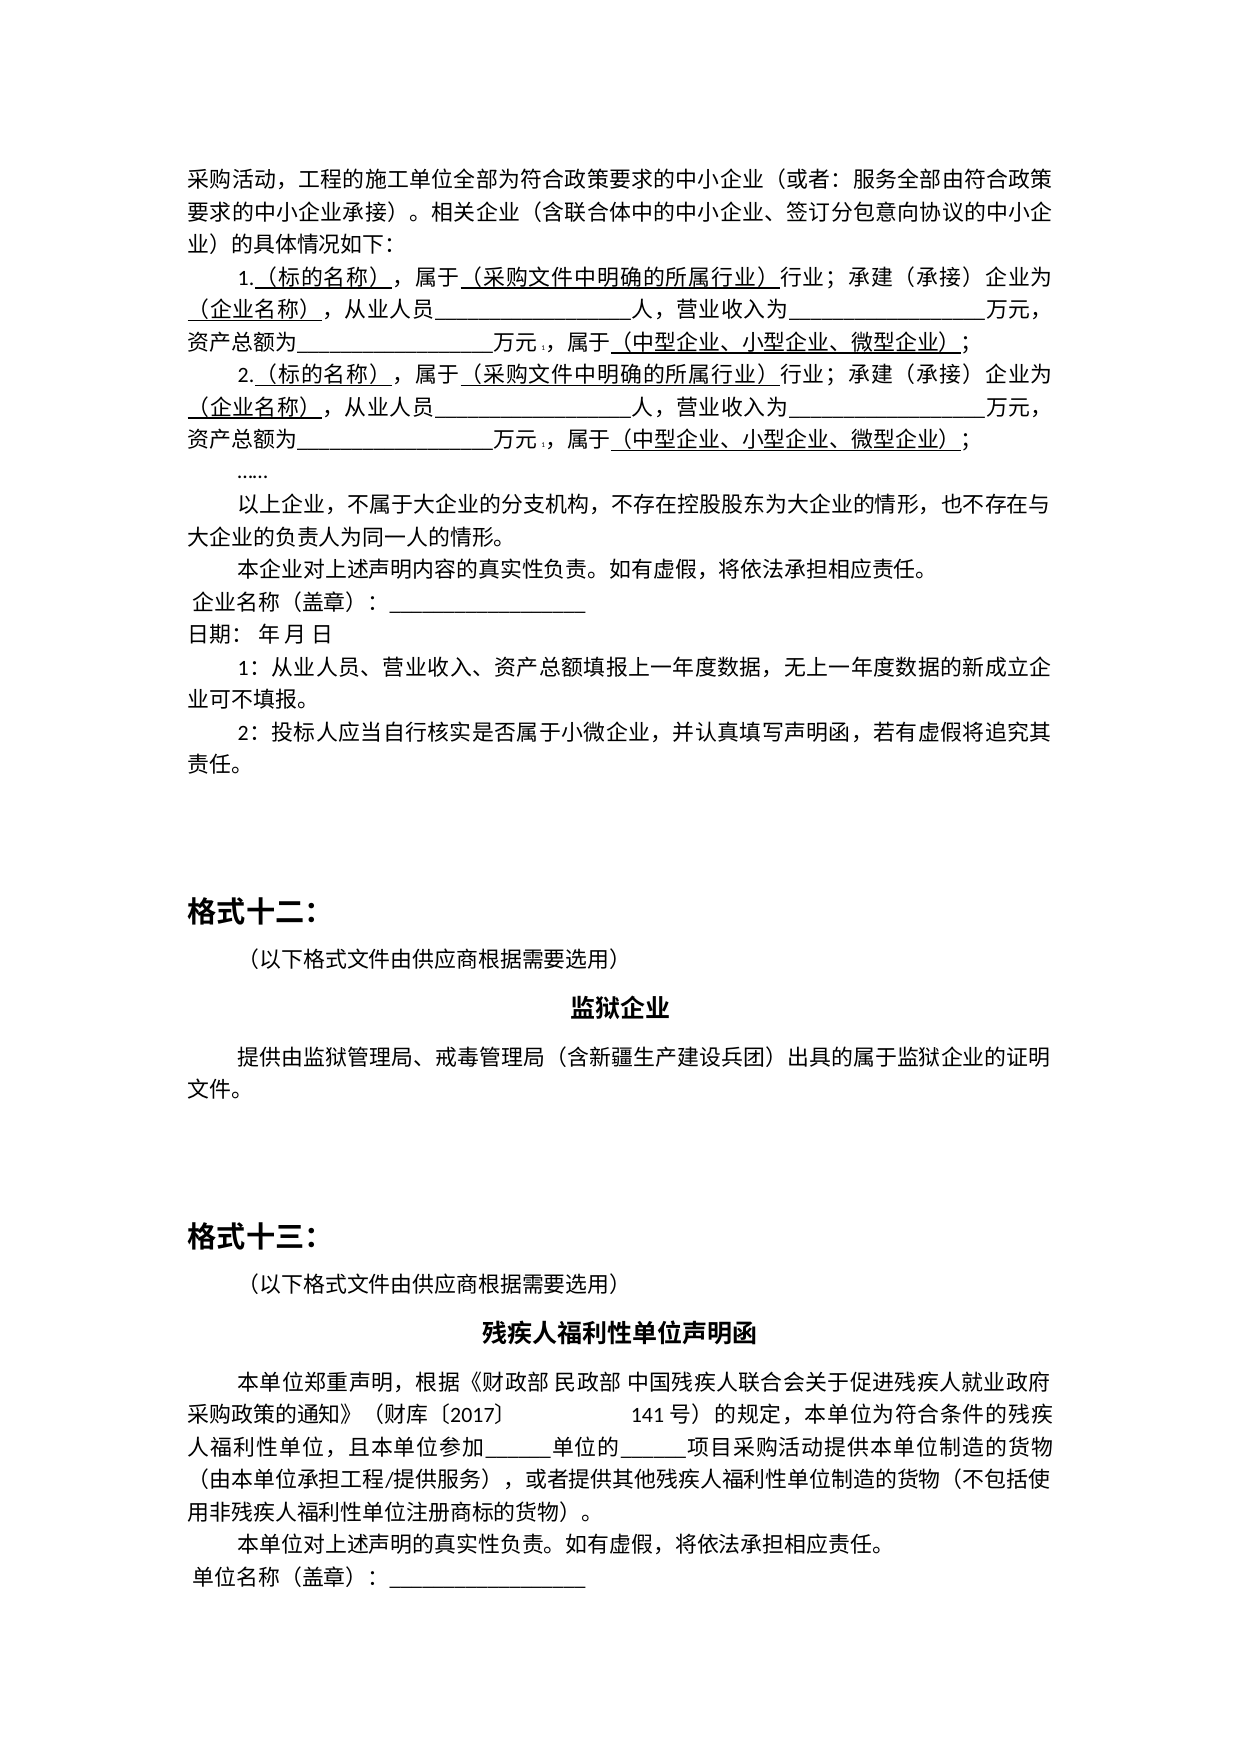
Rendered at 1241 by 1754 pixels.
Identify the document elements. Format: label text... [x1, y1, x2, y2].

text 监狱企业 [187, 974, 1053, 1039]
text 1：从业人员、营业收入、资产总额填报上一年度数据，无上一年度数据的新成立企业可不填报。 [187, 649, 1053, 714]
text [187, 162, 1053, 259]
text （以下格式文件由供应商根据需要选用） [187, 942, 1053, 974]
text 本单位对上述声明的真实性负责。如有虚假，将依法承担相应责任。 [187, 1527, 1053, 1559]
text 本单位郑重声明，根据《财政部 民政部 中国残疾人联合会关于促进残疾人就业政府采购政策的通知》（财库〔2017〕 141号）的规定，本单位为符合条件的残疾人福利性单位，且本单位参加______单位的______项目采购活动提供本单位制造的货物（由本单位承担工程/提供服务），或者提供其他残疾人福利性单位制造的货物（不包括使用非残疾人福利性单位注册商标的货物）。 [187, 1364, 1053, 1527]
text 日期： 年 月 日 [187, 617, 1053, 649]
text 格式十三： [187, 1202, 1053, 1267]
text 企业名称（盖章）：__________________ [187, 584, 1053, 617]
text 提供由监狱管理局、戒毒管理局（含新疆生产建设兵团）出具的属于监狱企业的证明文件。 [187, 1039, 1053, 1104]
text 残疾人福利性单位声明函 [187, 1299, 1053, 1364]
text 2.（标的名称），属于（采购文件中明确的所属行业）行业；承建（承接）企业为（企业名称），从业人员__________________人，营业收入为__________________万元，资产总额为__________________万元1，属于（中型企业、小型企业、微型企业）； [187, 357, 1053, 454]
text （以下格式文件由供应商根据需要选用） [187, 1267, 1053, 1299]
text 本企业对上述声明内容的真实性负责。如有虚假，将依法承担相应责任。 [187, 552, 1053, 584]
text 格式十二： [187, 877, 1053, 942]
text 1.（标的名称），属于（采购文件中明确的所属行业）行业；承建（承接）企业为（企业名称），从业人员__________________人，营业收入为__________________万元，资产总额为__________________万元1，属于（中型企业、小型企业、微型企业）； [187, 259, 1053, 357]
text 2：投标人应当自行核实是否属于小微企业，并认真填写声明函，若有虚假将追究其责任。 [187, 714, 1053, 779]
text …… [187, 454, 1053, 487]
text 单位名称（盖章）：__________________ [187, 1559, 1053, 1592]
text 以上企业，不属于大企业的分支机构，不存在控股股东为大企业的情形，也不存在与大企业的负责人为同一人的情形。 [187, 487, 1053, 552]
